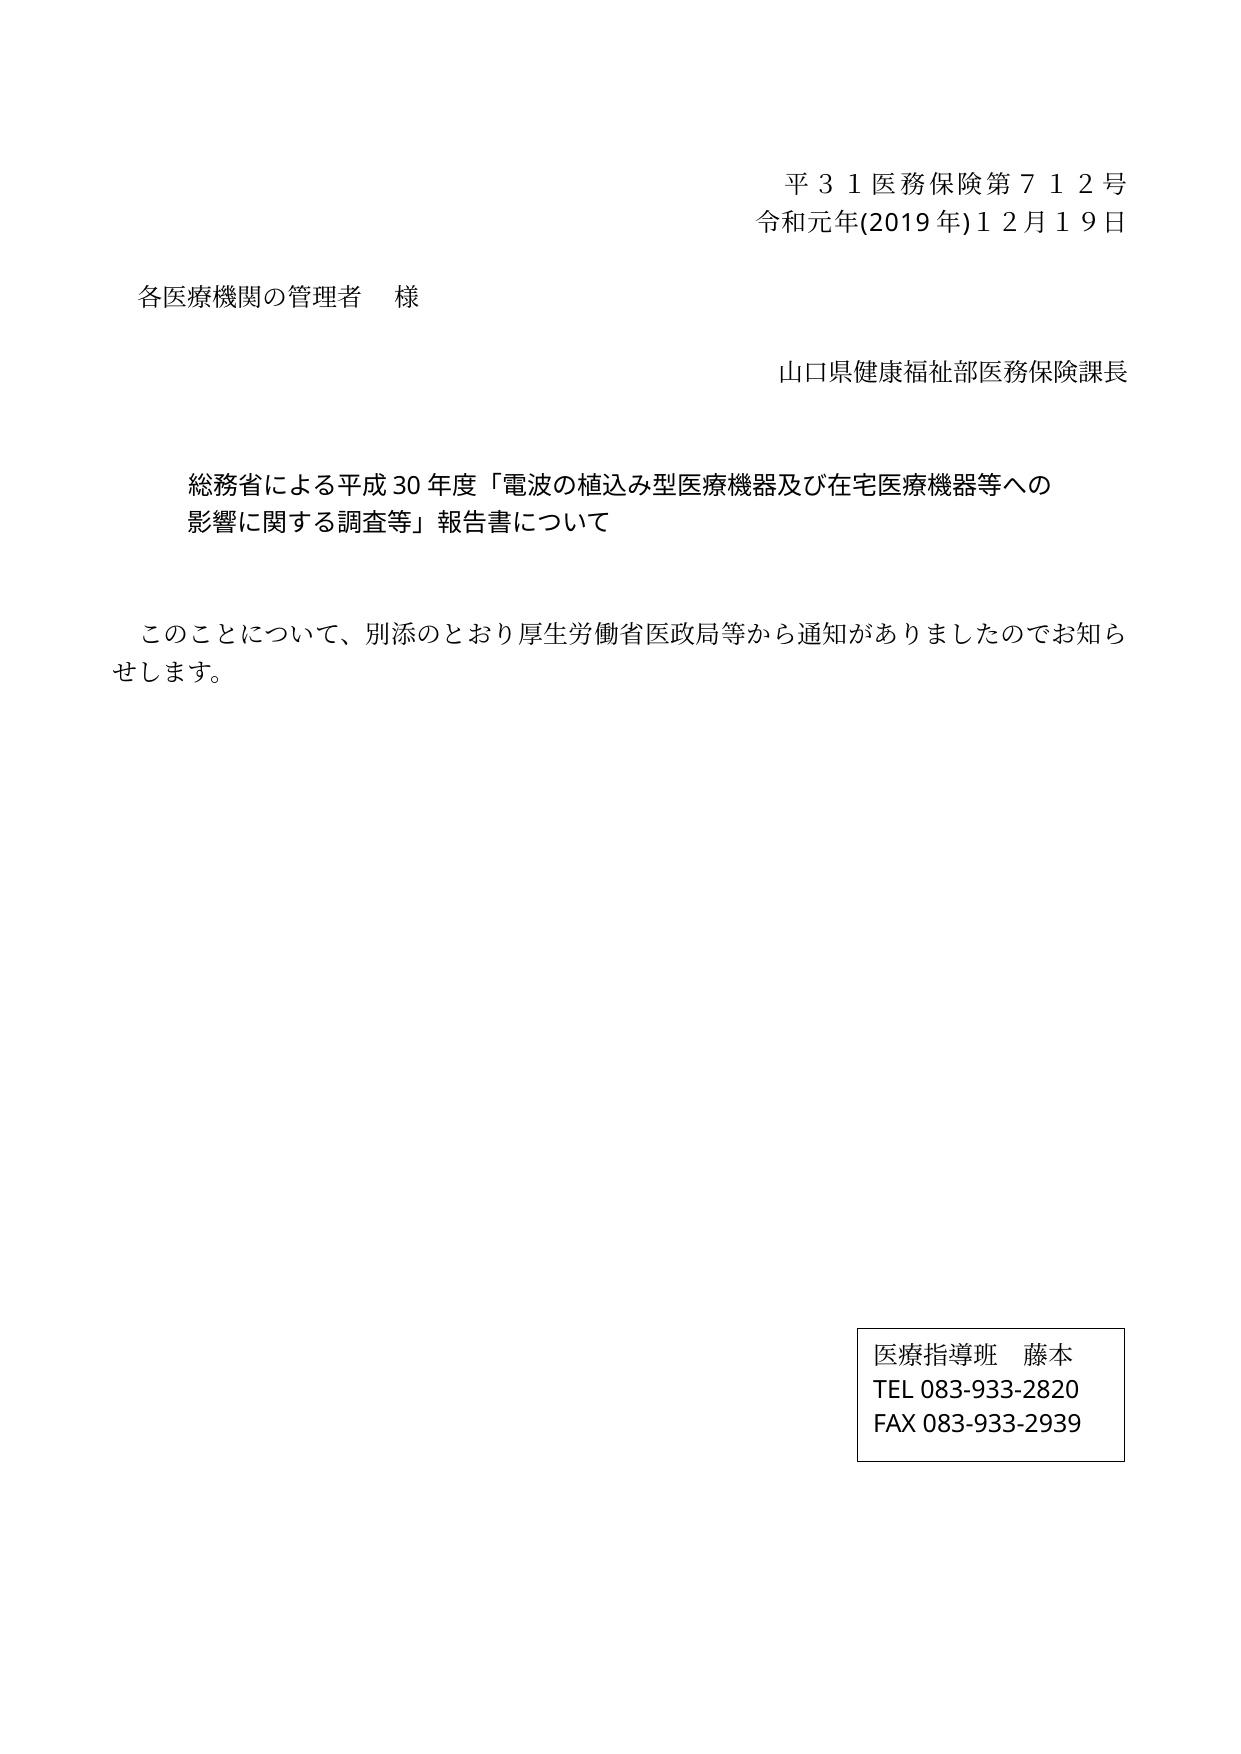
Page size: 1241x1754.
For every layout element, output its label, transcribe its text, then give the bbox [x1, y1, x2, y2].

text 影響に関する調査等」報告書について [112, 502, 1128, 539]
text このことについて、別添のとおり厚生労働省医政局等から通知がありましたのでお知らせします。 [112, 614, 1128, 689]
text 山口県健康福祉部医務保険課長 [112, 352, 1128, 389]
text 平３１医務保険第７１２号 [112, 164, 1128, 202]
text 総務省による平成30 年度「電波の植込み型医療機器及び在宅医療機器等への [112, 464, 1128, 502]
text 各医療機関の管理者 様 [112, 277, 1128, 314]
text 令和元年(2019年)１２月１９日 [112, 202, 1128, 239]
